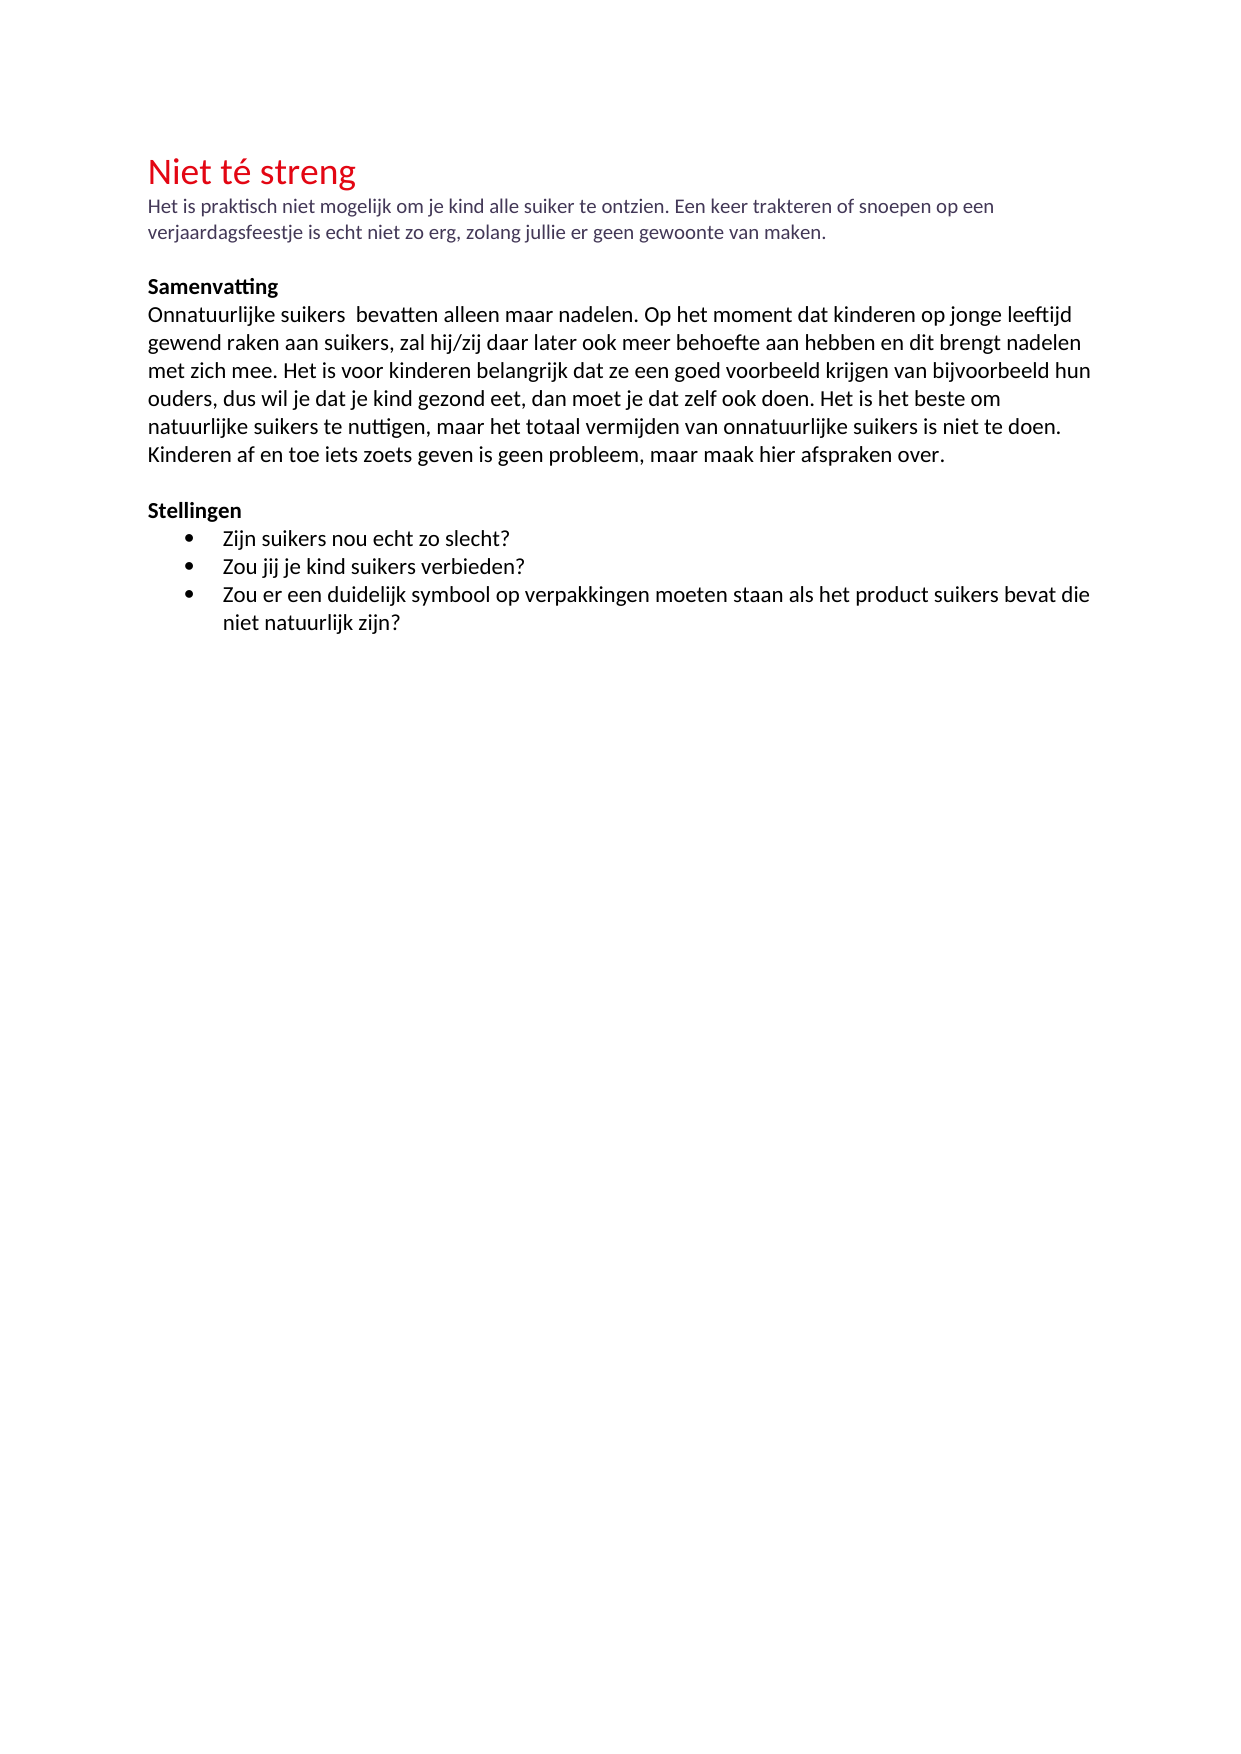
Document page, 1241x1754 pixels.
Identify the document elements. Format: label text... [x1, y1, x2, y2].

list Zijn suikers nou echt zo slecht? [185, 524, 1093, 552]
list Zou jij je kind suikers verbieden? [185, 552, 1093, 581]
text Onnatuurlijke suikers bevatten alleen maar nadelen. Op het moment dat kinderen op jonge leeftijd gewend raken aan suikers, zal hij/zij daar later ook meer behoefte aan hebben en dit brengt nadelen met zich mee. Het is voor kinderen belangrijk dat ze een goed voorbeeld krijgen van bijvoorbeeld hun ouders, dus wil je dat je kind gezond eet, dan moet je dat zelf ook doen. Het is het beste om natuurlijke suikers te nuttigen, maar het totaal vermijden van onnatuurlijke suikers is niet te doen. Kinderen af en toe iets zoets geven is geen probleem, maar maak hier afspraken over. [148, 300, 1093, 468]
text Samenvatting [148, 272, 1093, 300]
text Stellingen [148, 496, 1093, 524]
text Het is praktisch niet mogelijk om je kind alle suiker te ontzien. Een keer trakteren of snoepen op een verjaardagsfeestje is echt niet zo erg, zolang jullie er geen gewoonte van maken. [148, 193, 1093, 244]
list Zou er een duidelijk symbool op verpakkingen moeten staan als het product suikers bevat die niet natuurlijk zijn? [185, 581, 1093, 637]
text Niet té streng [148, 148, 1093, 193]
